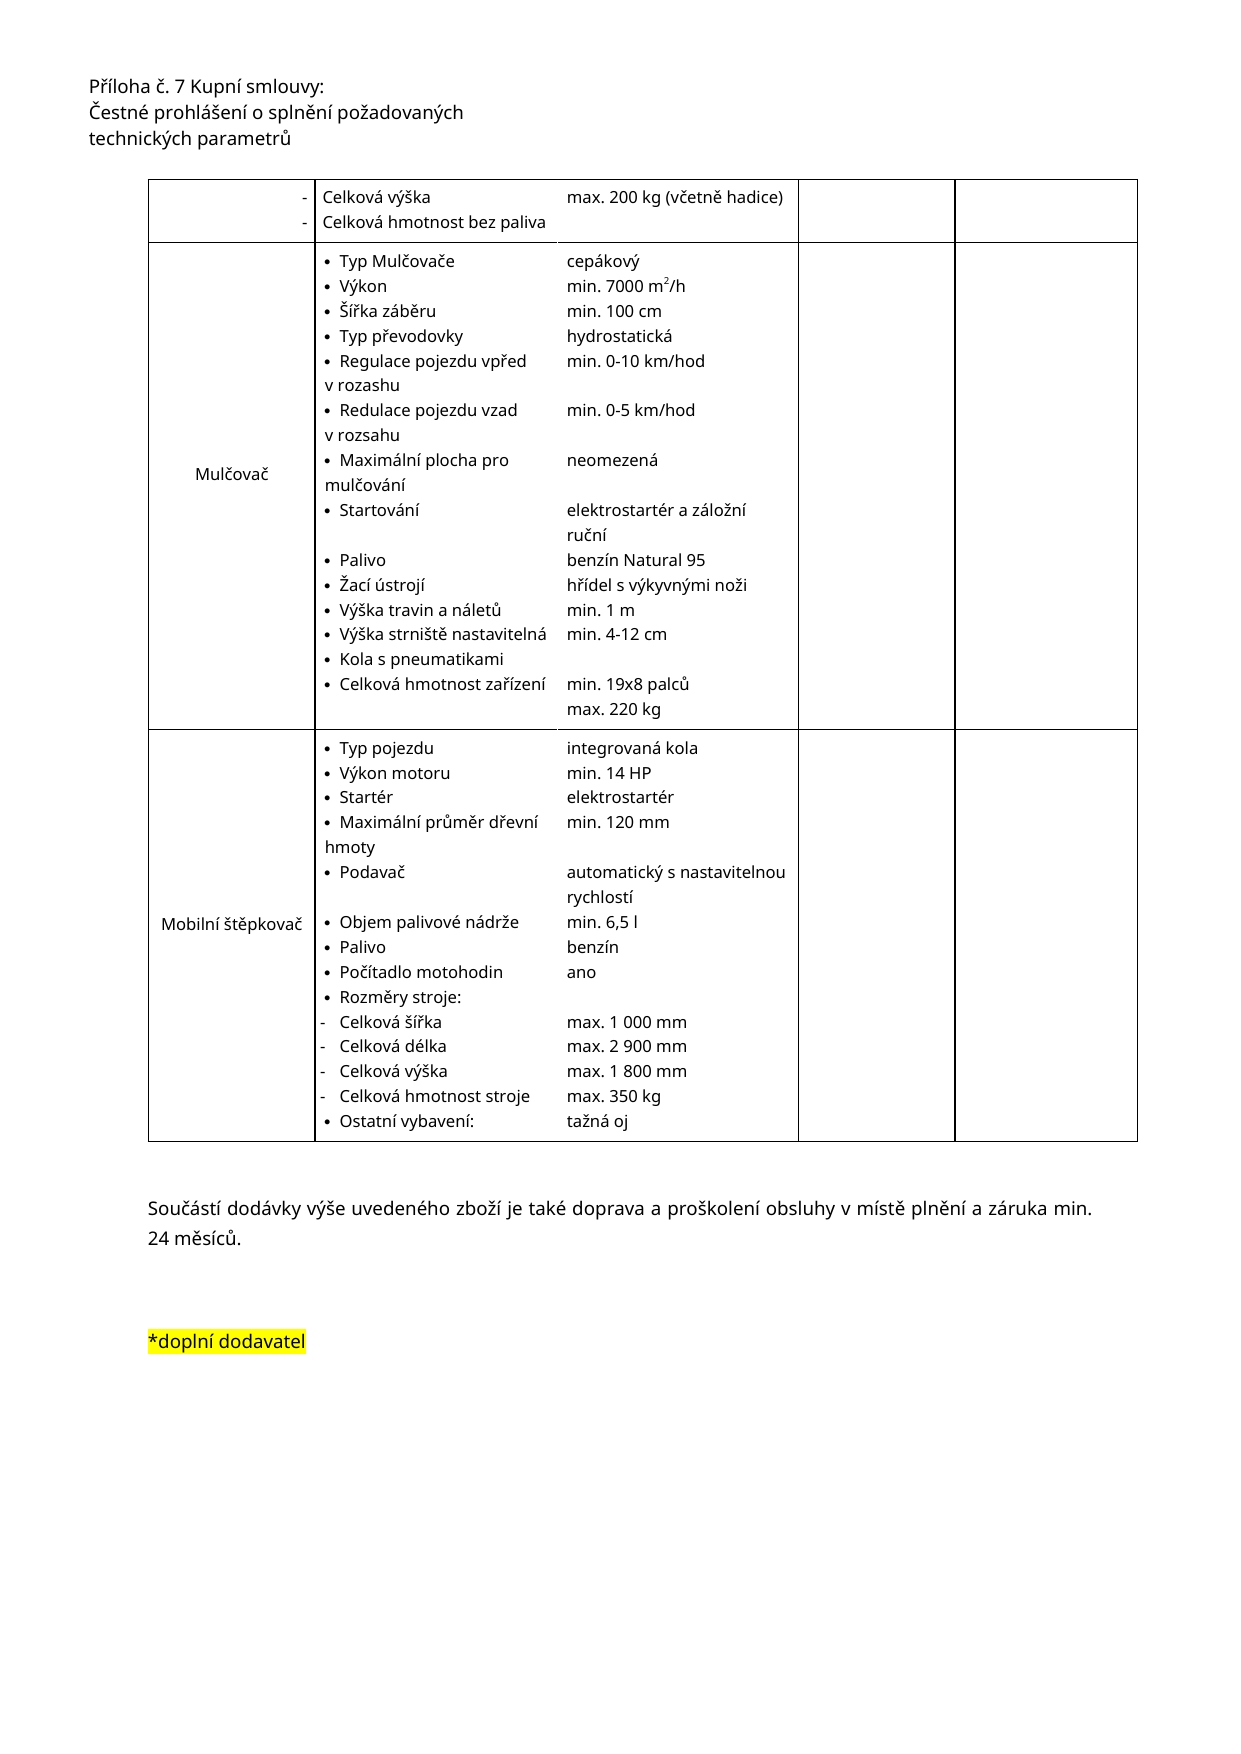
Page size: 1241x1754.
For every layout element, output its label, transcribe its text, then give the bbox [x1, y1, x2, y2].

table_cell [956, 180, 1137, 242]
table_cell [799, 180, 954, 242]
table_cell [316, 180, 557, 242]
table_cell cepákový min. 7000 m2/h min. 100 cm hydrostatická min. 0-10 km/hod min. 0-5 km/hod neomezená elektrostartér a záložní ruční benzín Natural 95 hřídel s výkyvnými noži min. 1 m min. 4-12 cm min. 19x8 palců max. 220 kg [558, 243, 798, 729]
table_cell [956, 730, 1137, 1141]
table_cell [799, 243, 954, 729]
table_cell Mulčovač [149, 243, 314, 729]
table_cell Typ Mulčovače Výkon Šířka záběru Typ převodovky Regulace pojezdu vpřed v rozashu Redulace pojezdu vzad v rozsahu Maximální plocha pro mulčování Startování Palivo Žací ústrojí Výška travin a náletů Výška strniště nastavitelná Kola s pneumatikami Celková hmotnost zařízení [316, 243, 557, 729]
table_cell Mobilní štěpkovač [149, 730, 314, 1141]
table_cell [956, 243, 1137, 729]
table_cell [799, 730, 954, 1141]
table_cell Typ pojezdu Výkon motoru Startér Maximální průměr dřevní hmoty Podavač Objem palivové nádrže Palivo Počítadlo motohodin Rozměry stroje: Celková šířka Celková délka Celková výška Celková hmotnost stroje Ostatní vybavení: [316, 730, 557, 1141]
table_cell integrovaná kola min. 14 HP elektrostartér min. 120 mm automatický s nastavitelnou rychlostí min. 6,5 l benzín ano max. 1 000 mm max. 2 900 mm max. 1 800 mm max. 350 kg tažná oj [558, 730, 798, 1141]
text *doplní dodavatel [148, 1328, 1093, 1354]
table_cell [558, 180, 798, 242]
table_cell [149, 180, 314, 242]
text Součástí dodávky výše uvedeného zboží je také doprava a proškolení obsluhy v místě plnění a záruka min. 24 měsíců. [148, 1196, 1093, 1250]
